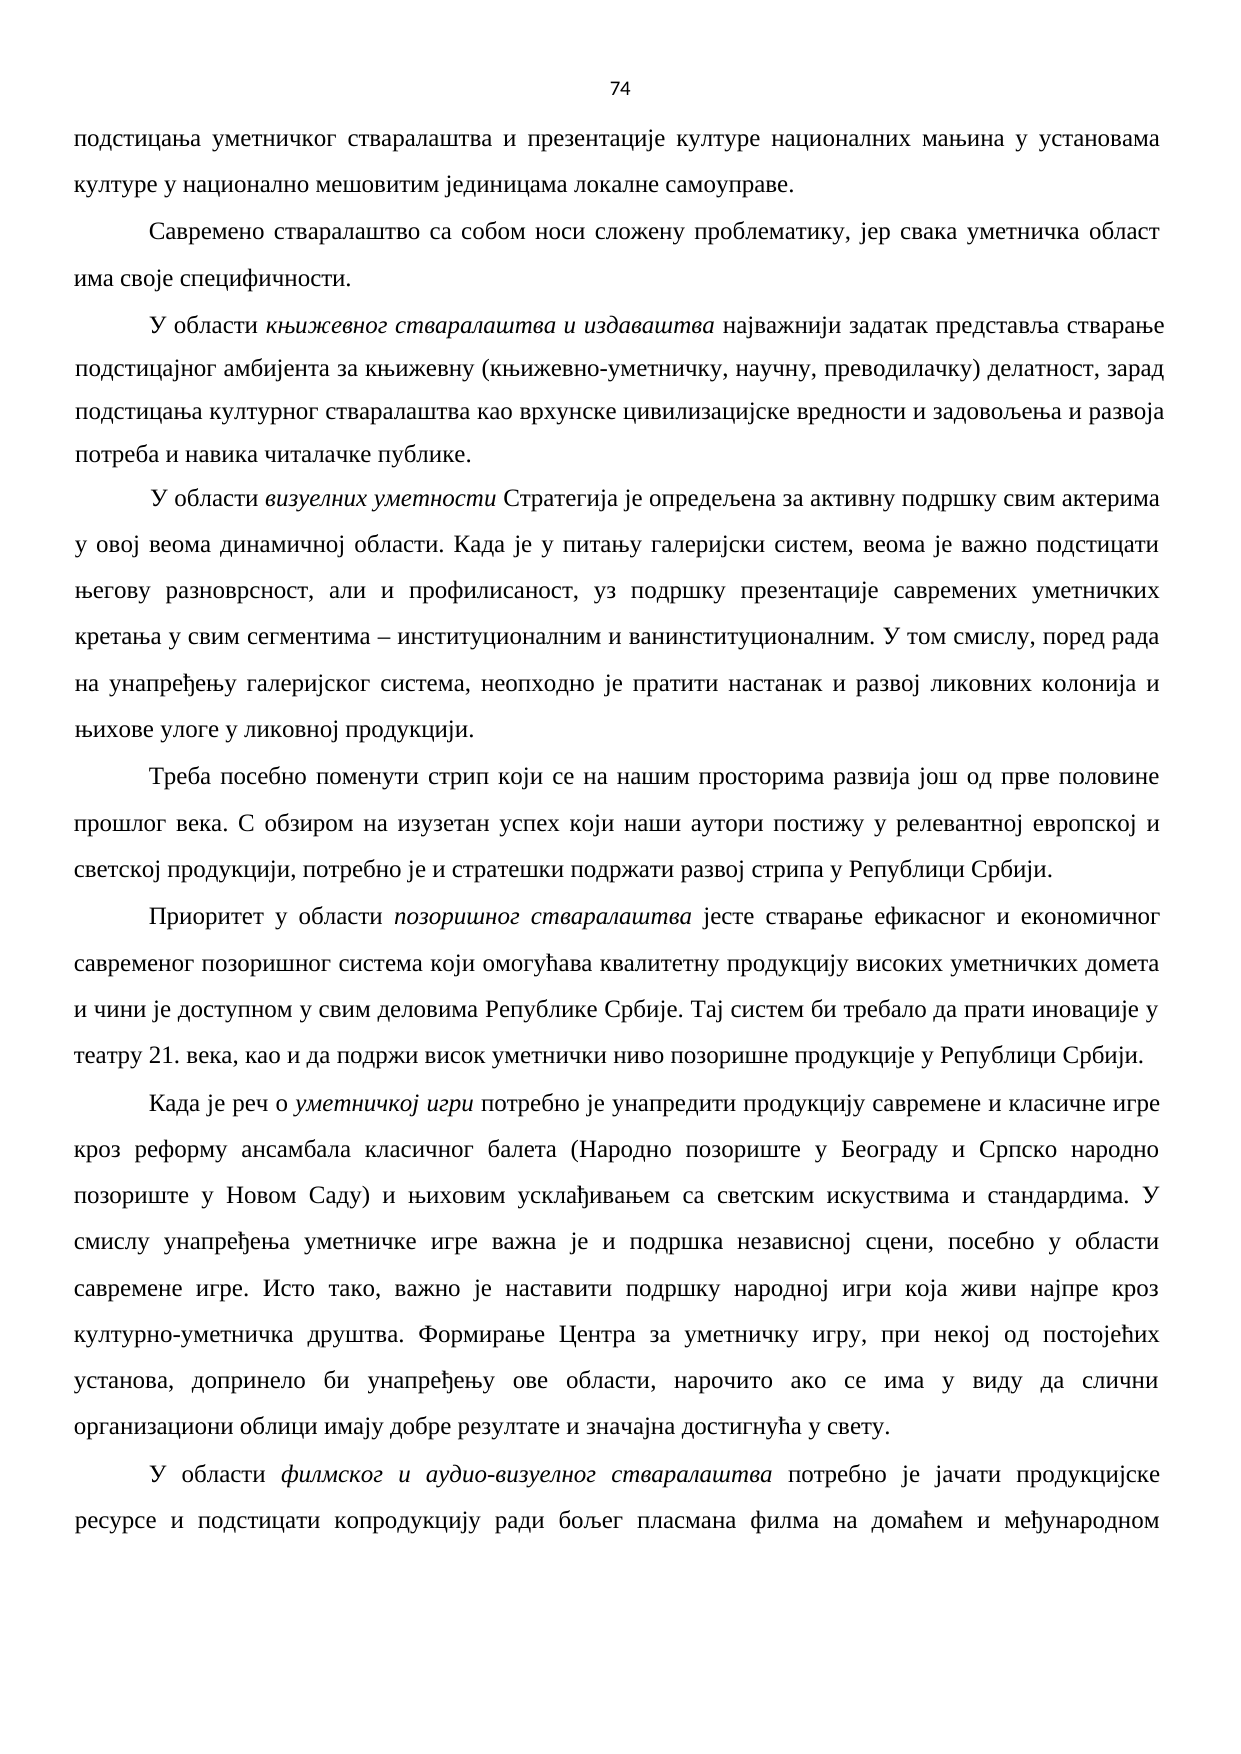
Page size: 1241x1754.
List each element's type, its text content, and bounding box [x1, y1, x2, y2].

text Приоритет у области позоришног стваралаштва јесте стварање ефикасног и економичног савременог позоришног система који омогућава квалитетну продукцију високих уметничких домета и чини је доступном у свим деловима Републике Србије. Тај систем би требало да прати иновације у театру 21. века, као и да подржи висок уметнички ниво позоришне продукције у Републици Србији. [73, 901, 1161, 1069]
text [74, 1459, 1161, 1534]
text У области књижевног стваралаштва и издаваштва најважнији задатак представља стварање подстицајног амбијента за књижевну (књижевно-уметничку, научну, преводилачку) делатност, зарад подстицања културног стваралаштва као врхунске цивилизацијске вредности и задовољења и развоја потреба и навика читалачке публике. [75, 310, 1165, 468]
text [73, 123, 1161, 198]
text Треба посебно поменути стрип који се на нашим просторима развија још од прве половине прошлог века. С обзиром на изузетан успех који наши аутори постижу у релевантној европској и светској продукцији, потребно је и стратешки подржати развој стрипа у Републици Србији. [73, 761, 1161, 883]
text Када је реч о уметничкој игри потребно је унапредити продукцију савремене и класичне игре кроз реформу ансамбала класичног балета (Народно позориште у Београду и Српско народно позориште у Новом Саду) и њиховим усклађивањем са светским искуствима и стандардима. У смислу унапређења уметничке игре важна је и подршка независној сцени, посебно у области савремене игре. Исто тако, важно је наставити подршку народној игри која живи најпре кроз културно-уметничка друштва. Формирање Центра за уметничку игру, при некој од постојећих установа, допринело би унапређењу ове области, нарочито ако се има у виду да слични организациони облици имају добре резултате и значајна достигнућа у свету. [73, 1088, 1161, 1440]
text У области визуелних уметности Стратегија је опредељена за активну подршку свим актерима у овој веома динамичној области. Када је у питању галеријски систем, веома је важно подстицати његову разноврсност, али и профилисаност, уз подршку презентације савремених уметничких кретања у свим сегментима – институционалним и ванинституционалним. У том смислу, поред рада на унапређењу галеријског система, неопходно је пратити настанак и развој ликовних колонија и њихове улоге у ликовној продукцији. [73, 483, 1161, 743]
text Савремено стваралаштво са собом носи сложену проблематику, јер свака уметничка област има своје специфичности. [73, 216, 1161, 291]
